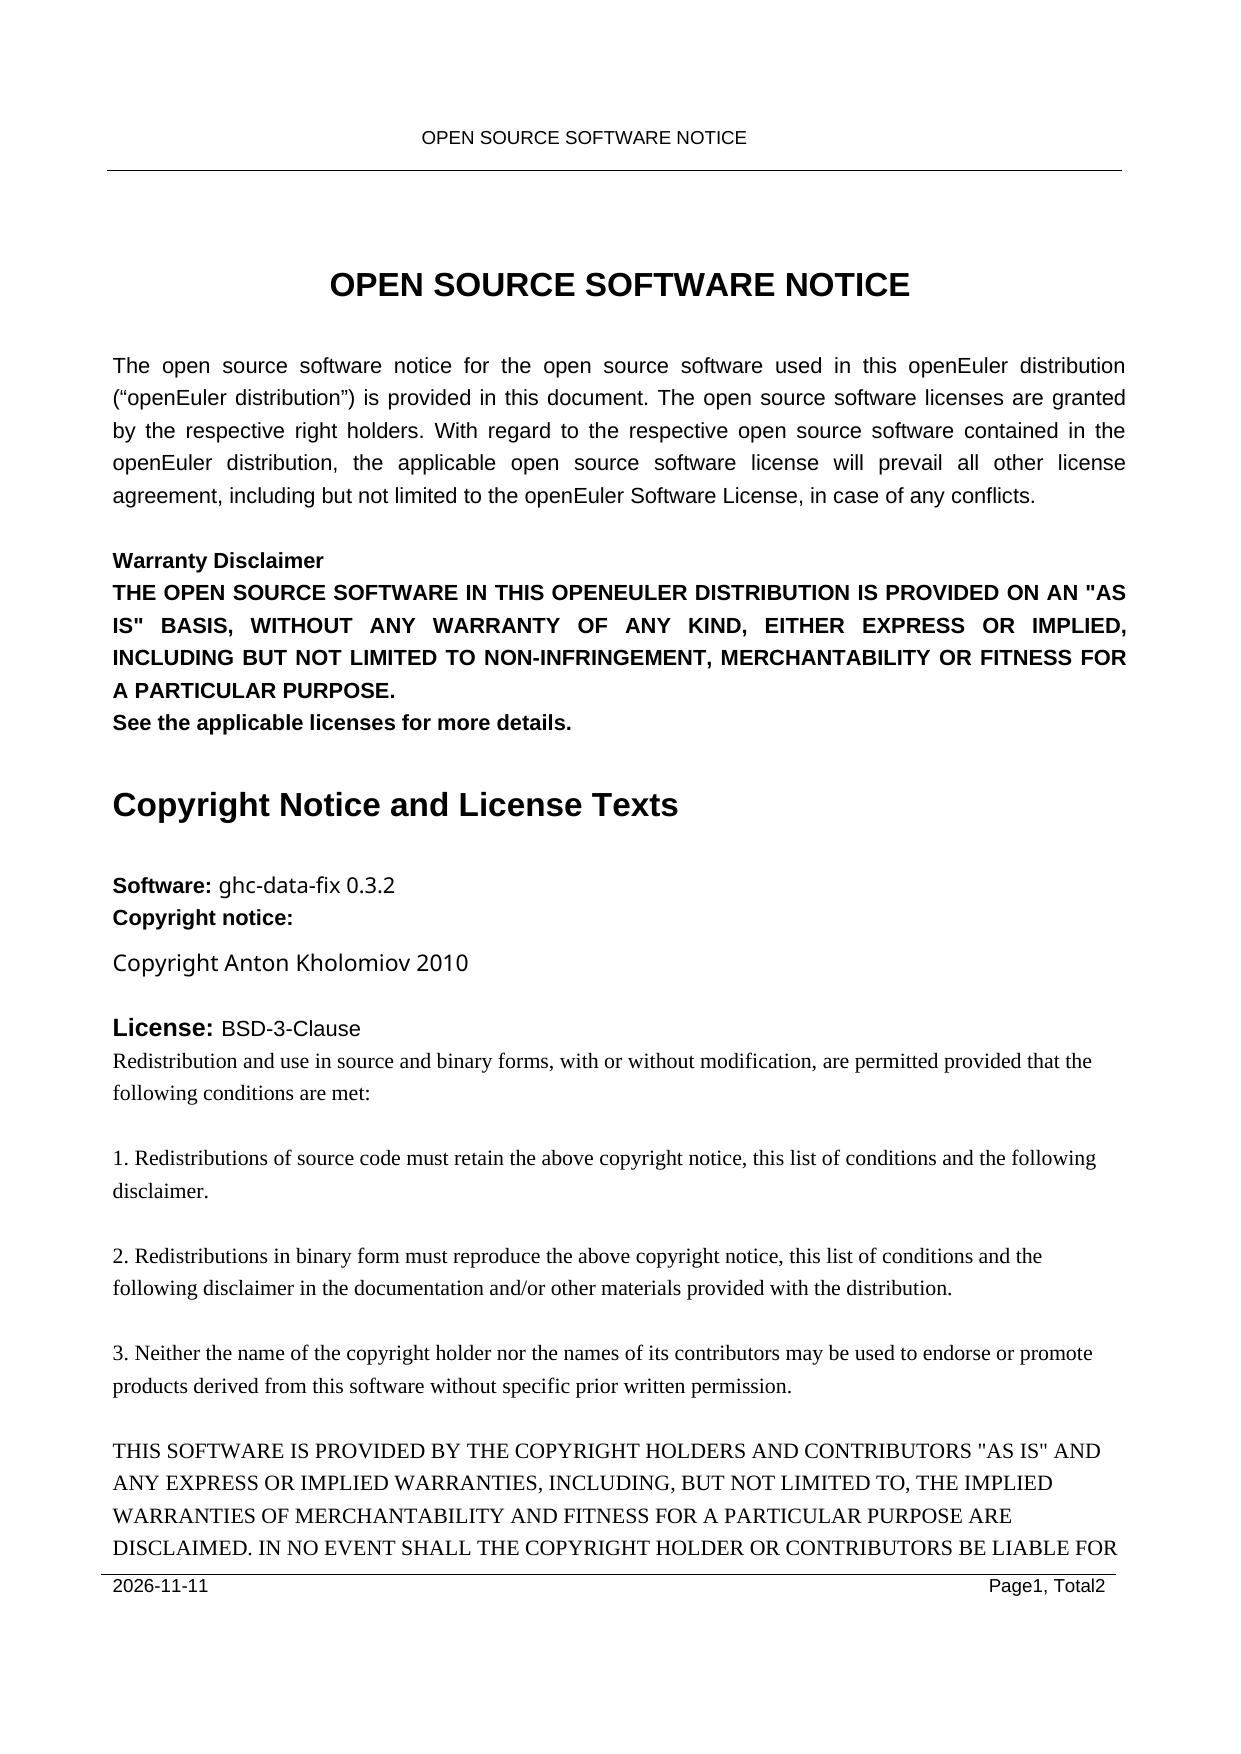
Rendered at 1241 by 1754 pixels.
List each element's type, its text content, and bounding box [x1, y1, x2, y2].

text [112, 1044, 1128, 1564]
text OPEN SOURCE SOFTWARE NOTICE [112, 251, 1128, 316]
title Software: ghc-data-fix 0.3.2 [112, 869, 1128, 901]
text License: BSD-3-Clause [112, 1012, 1128, 1044]
text Warranty Disclaimer [112, 544, 1128, 576]
text THE OPEN SOURCE SOFTWARE IN THIS OPENEULER DISTRIBUTION IS PROVIDED ON AN "AS IS" BASIS, WITHOUT ANY WARRANTY OF ANY KIND, EITHER EXPRESS OR IMPLIED, INCLUDING BUT NOT LIMITED TO NON-INFRINGEMENT, MERCHANTABILITY OR FITNESS FOR A PARTICULAR PURPOSE. See the applicable licenses for more details. [112, 576, 1128, 739]
text Copyright Notice and License Texts [112, 771, 1128, 836]
text Copyright notice: [112, 901, 1128, 934]
text Copyright Anton Kholomiov 2010 [112, 947, 1128, 1012]
text The open source software notice for the open source software used in this openEuler distribution (“openEuler distribution”) is provided in this document. The open source software licenses are granted by the respective right holders. With regard to the respective open source software contained in the openEuler distribution, the applicable open source software license will prevail all other license agreement, including but not limited to the openEuler Software License, in case of any conflicts. [112, 349, 1128, 511]
